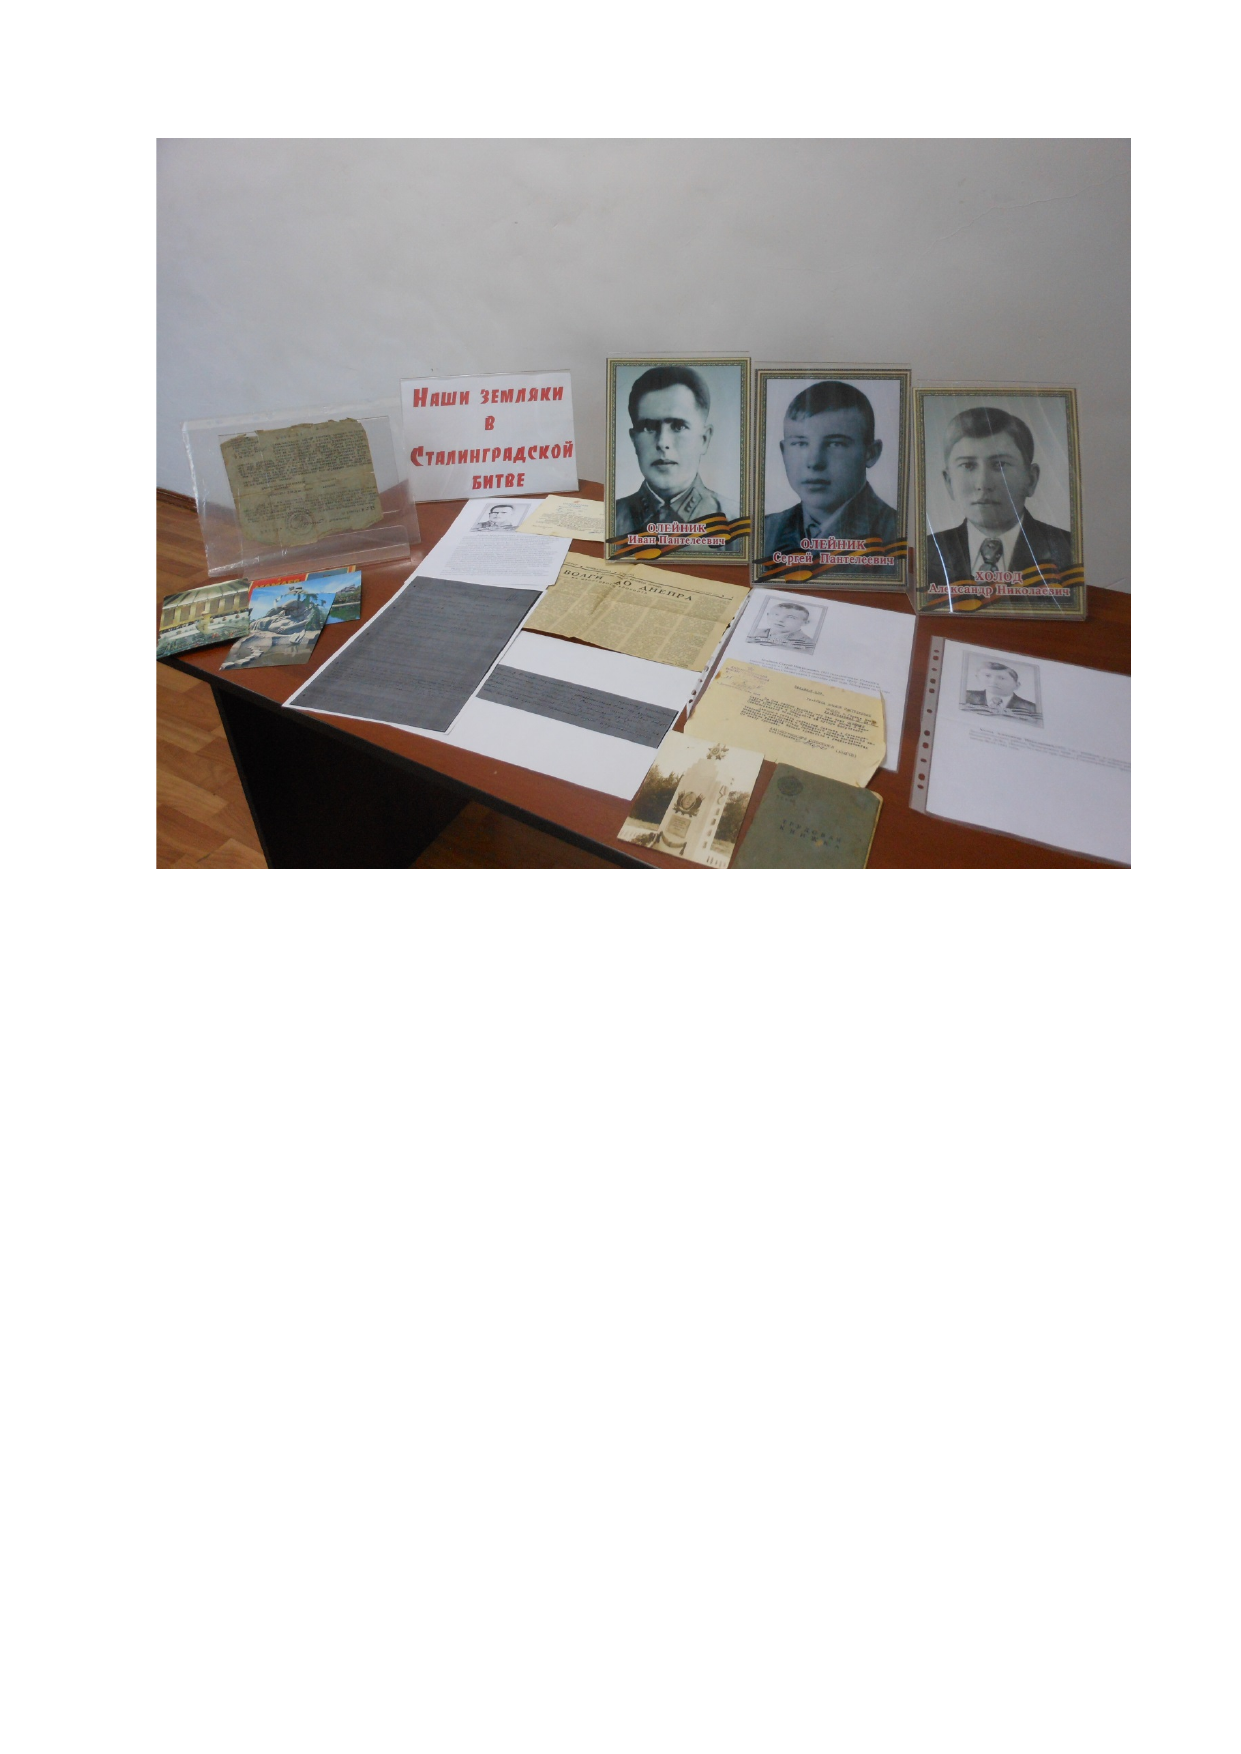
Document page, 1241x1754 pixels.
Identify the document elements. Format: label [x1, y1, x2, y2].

picture [156, 138, 1131, 869]
